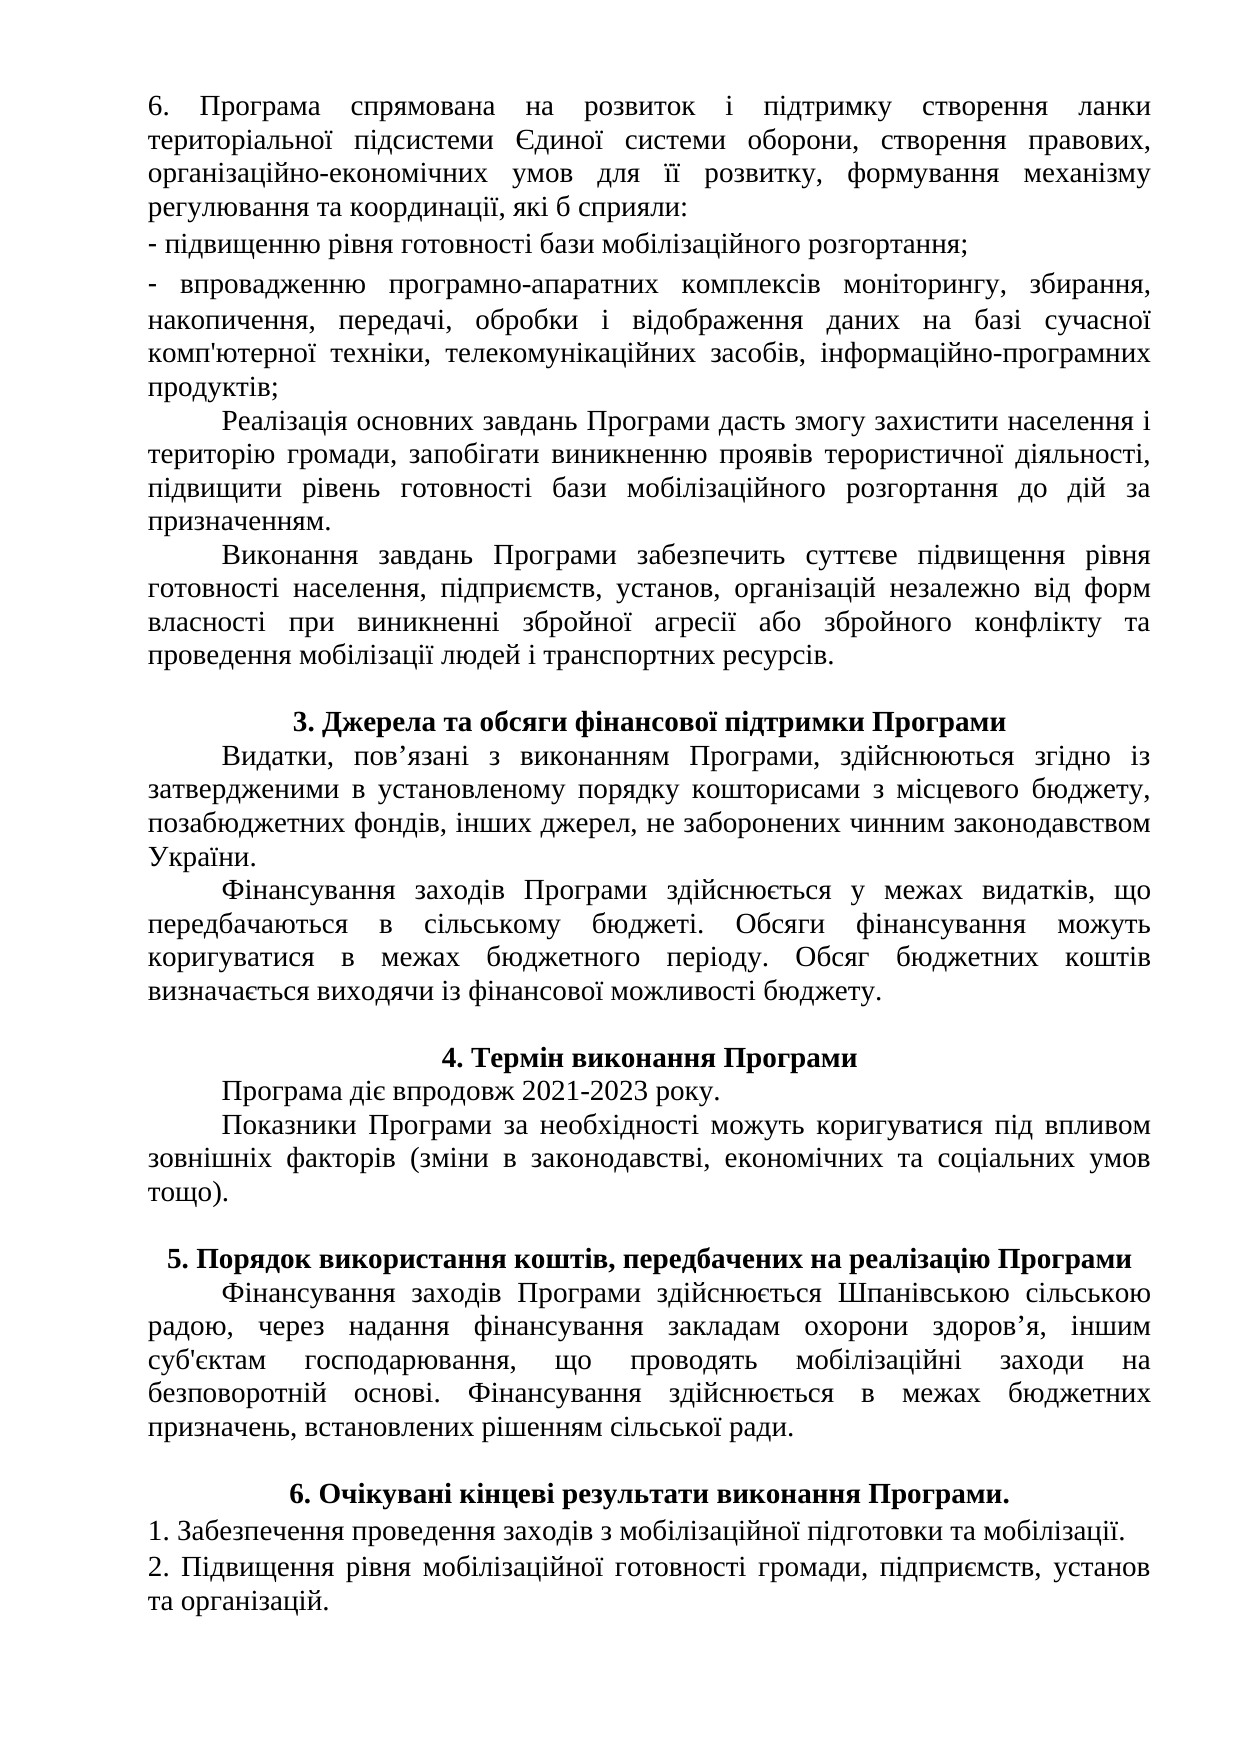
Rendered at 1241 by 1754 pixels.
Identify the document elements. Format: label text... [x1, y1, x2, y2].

text Фінансування заходів Програми здійснюється у межах видатків, що передбачаються в сільському бюджеті. Обсяги фінансування можуть коригуватися в межах бюджетного періоду. Обсяг бюджетних коштів визначається виходячи із фінансової можливості бюджету. [148, 872, 1152, 1006]
text Видатки, пов’язані з виконанням Програми, здійснюються згідно із затвердженими в установленому порядку кошторисами з місцевого бюджету, позабюджетних фондів, інших джерел, не заборонених чинним законодавством України. [148, 738, 1152, 872]
text 5. Порядок використання коштів, передбачених на реалізацію Програми [148, 1241, 1152, 1275]
text Фінансування заходів Програми здійснюється Шпанівською сільською радою, через надання фінансування закладам охорони здоров’я, іншим суб'єктам господарювання, що проводять мобілізаційні заходи на безповоротній основі. Фінансування здійснюється в межах бюджетних призначень, встановлених рішенням сільської ради. [148, 1275, 1152, 1442]
text Показники Програми за необхідності можуть коригуватися під впливом зовнішніх факторів (зміни в законодавстві, економічних та соціальних умов тощо). [148, 1107, 1152, 1208]
text Виконання завдань Програми забезпечить суттєве підвищення рівня готовності населення, підприємств, установ, організацій незалежно від форм власності при виникненні збройної агресії або збройного конфлікту та проведення мобілізації людей і транспортних ресурсів. [148, 537, 1152, 671]
text Програма діє впродовж 2021-2023 року. [148, 1073, 1152, 1107]
text - підвищенню рівня готовності бази мобілізаційного розгортання; [148, 223, 1152, 262]
text 6. Очікувані кінцеві результати виконання Програми. [148, 1476, 1152, 1509]
text Реалізація основних завдань Програми дасть змогу захистити населення і територію громади, запобігати виникненню проявів терористичної діяльності, підвищити рівень готовності бази мобілізаційного розгортання до дій за призначенням. [148, 403, 1152, 537]
text 4. Термін виконання Програми [148, 1040, 1152, 1073]
text 1. Забезпечення проведення заходів з мобілізаційної підготовки та мобілізації. [148, 1513, 1152, 1546]
text - впровадженню програмно-апаратних комплексів моніторингу, збирання, накопичення, передачі, обробки і відображення даних на базі сучасної комп'ютерної техніки, телекомунікаційних засобів, інформаційно-програмних продуктів; [148, 262, 1152, 403]
text 2. Підвищення рівня мобілізаційної готовності громади, підприємств, установ та організацій. [148, 1549, 1152, 1617]
text 3. Джерела та обсяги фінансової підтримки Програми [148, 704, 1152, 738]
text 6. Програма спрямована на розвиток і підтримку створення ланки територіальної підсистеми Єдиної системи оборони, створення правових, організаційно-економічних умов для її розвитку, формування механізму регулювання та координації, які б сприяли: [148, 88, 1152, 223]
